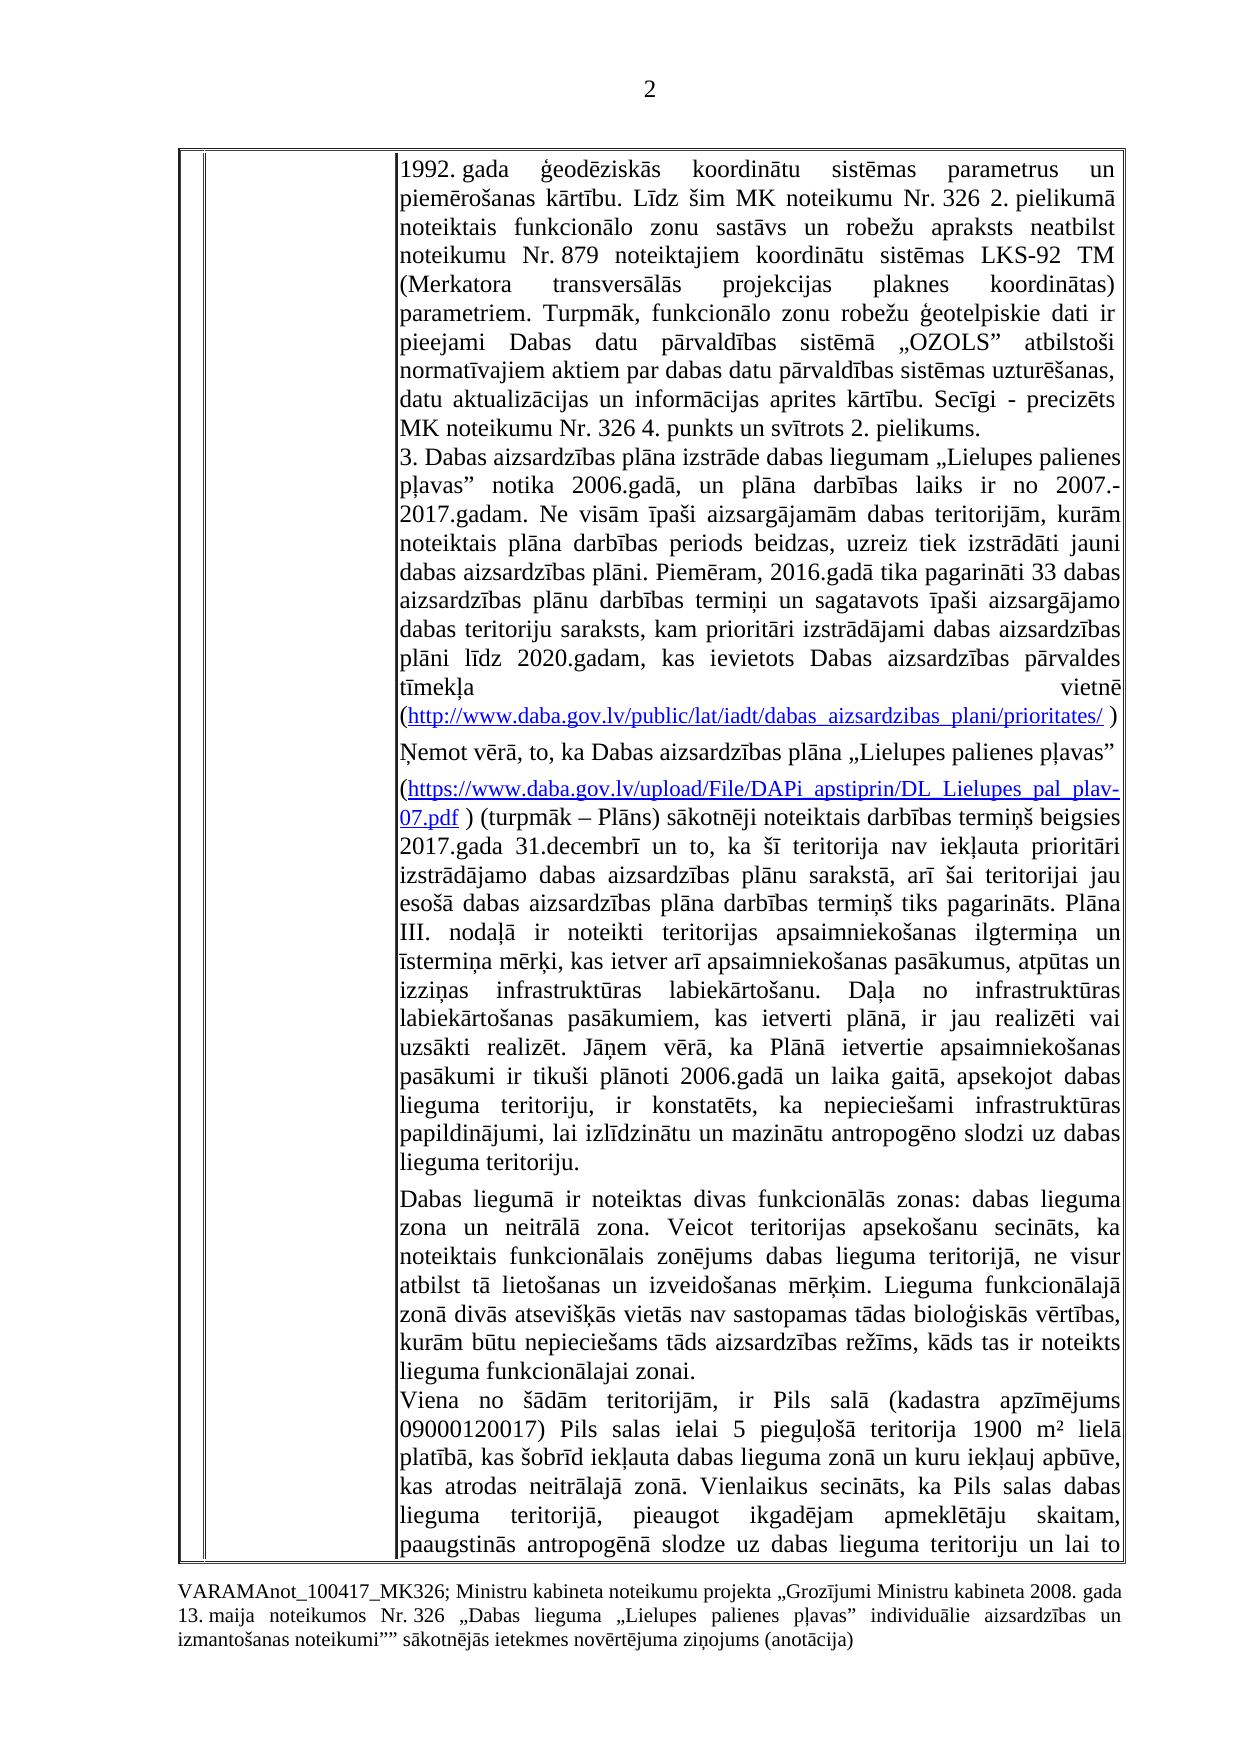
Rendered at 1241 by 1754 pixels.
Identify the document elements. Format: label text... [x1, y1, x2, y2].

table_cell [205, 151, 396, 1561]
table_cell 2. [181, 151, 204, 1561]
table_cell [396, 151, 1123, 1561]
